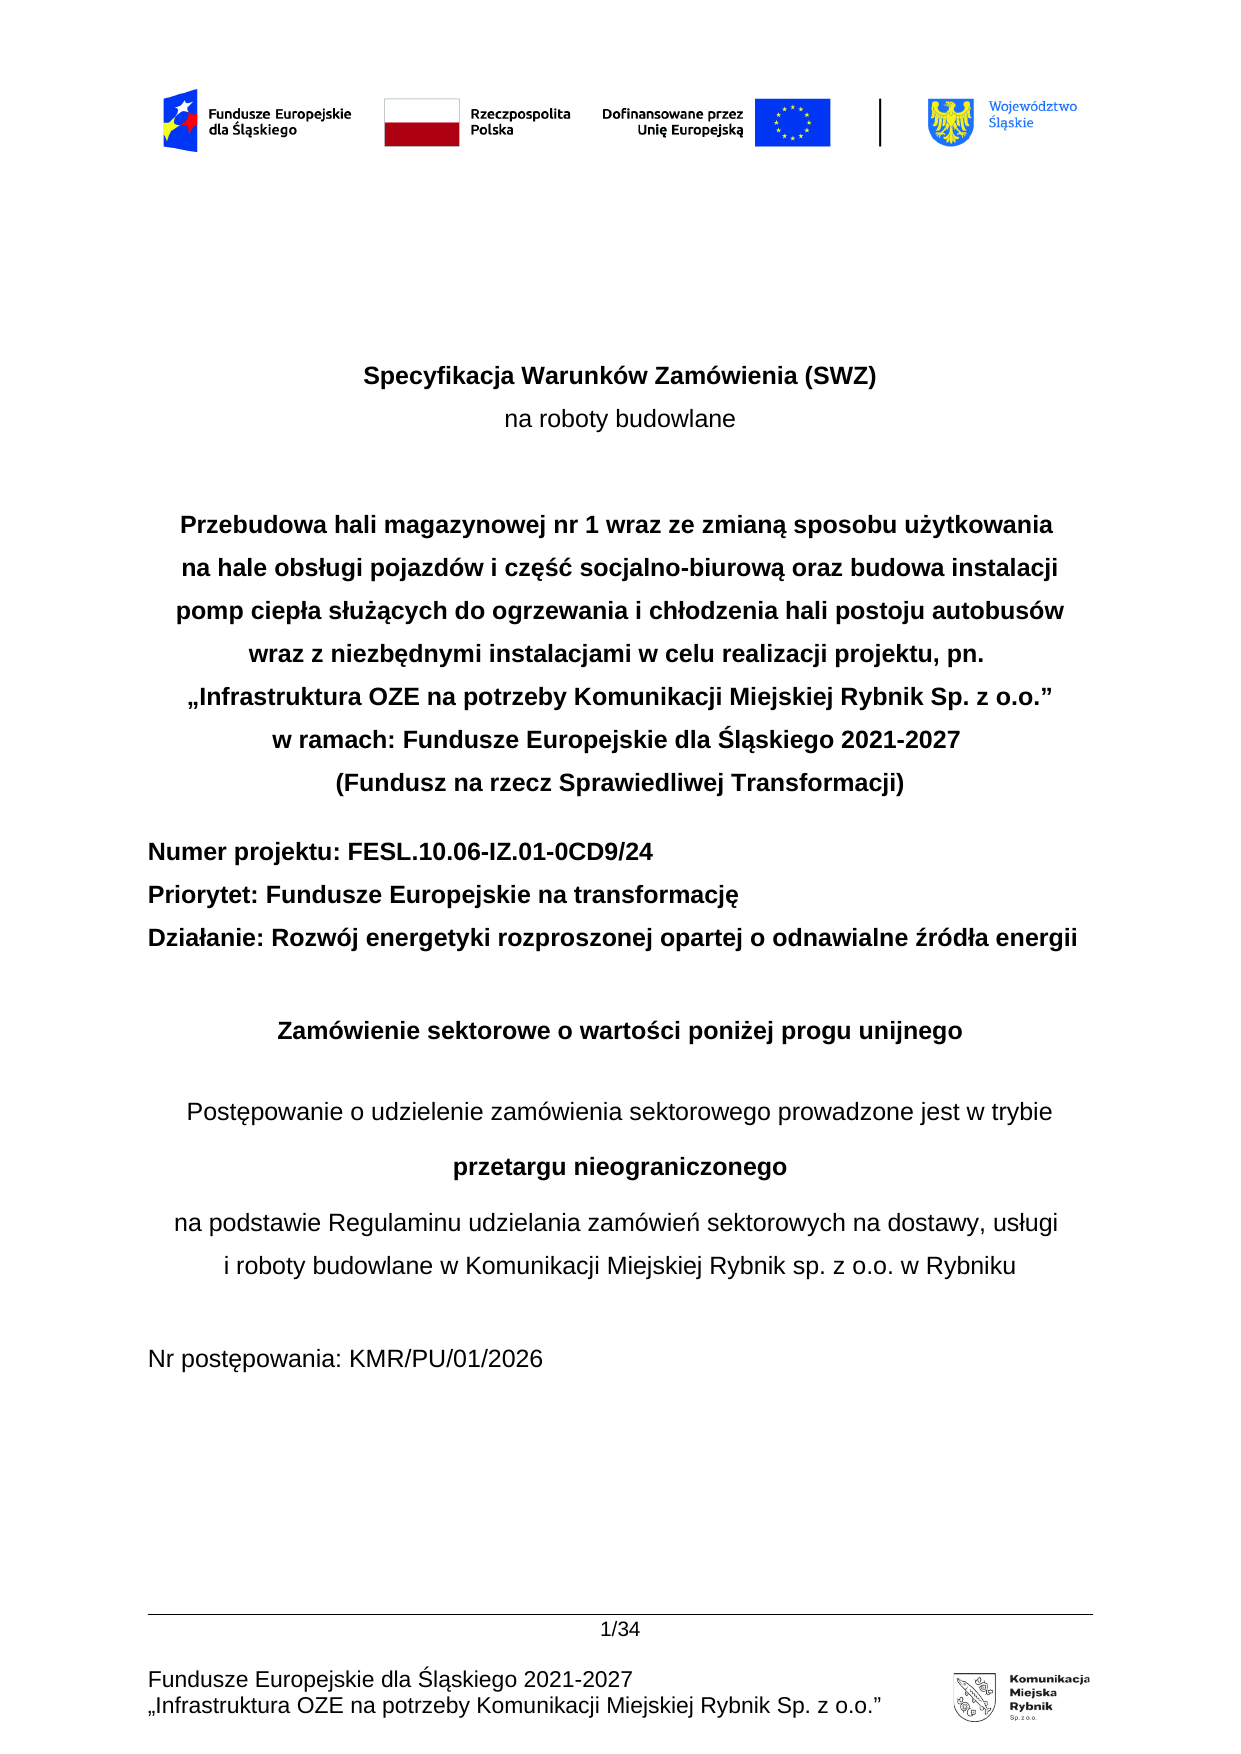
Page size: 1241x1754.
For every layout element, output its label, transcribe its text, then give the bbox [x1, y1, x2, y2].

text Działanie: Rozwój energetyki rozproszonej opartej o odnawialne źródła energii [148, 923, 1093, 951]
text na roboty budowlane [148, 404, 1093, 433]
picture [147, 73, 1093, 168]
picture [953, 1673, 1090, 1722]
text Nr postępowania: KMR/PU/01/2026 [148, 1344, 1093, 1373]
text przetargu nieograniczonego [148, 1152, 1093, 1181]
text Specyfikacja Warunków Zamówienia (SWZ) [148, 361, 1093, 389]
text Postępowanie o udzielenie zamówienia sektorowego prowadzone jest w trybie [148, 1096, 1093, 1125]
text na podstawie Regulaminu udzielania zamówień sektorowych na dostawy, usługi i roboty budowlane w Komunikacji Miejskiej Rybnik sp. z o.o. w Rybniku [148, 1208, 1093, 1279]
text Numer projektu: FESL.10.06-IZ.01-0CD9/24 [148, 836, 1093, 865]
text w ramach: Fundusze Europejskie dla Śląskiego 2021-2027 (Fundusz na rzecz Sprawiedliwej Transformacji) [148, 725, 1093, 797]
text Zamówienie sektorowe o wartości poniżej progu unijnego [148, 1016, 1093, 1044]
text Priorytet: Fundusze Europejskie na transformację [148, 879, 1093, 908]
text Przebudowa hali magazynowej nr 1 wraz ze zmianą sposobu użytkowania na hale obsługi pojazdów i część socjalno-biurową oraz budowa instalacji pomp ciepła służących do ogrzewania i chłodzenia hali postoju autobusów wraz z niezbędnymi instalacjami w celu realizacji projektu, pn. „Infrastruktura OZE na potrzeby Komunikacji Miejskiej Rybnik Sp. z o.o.” [148, 509, 1093, 711]
